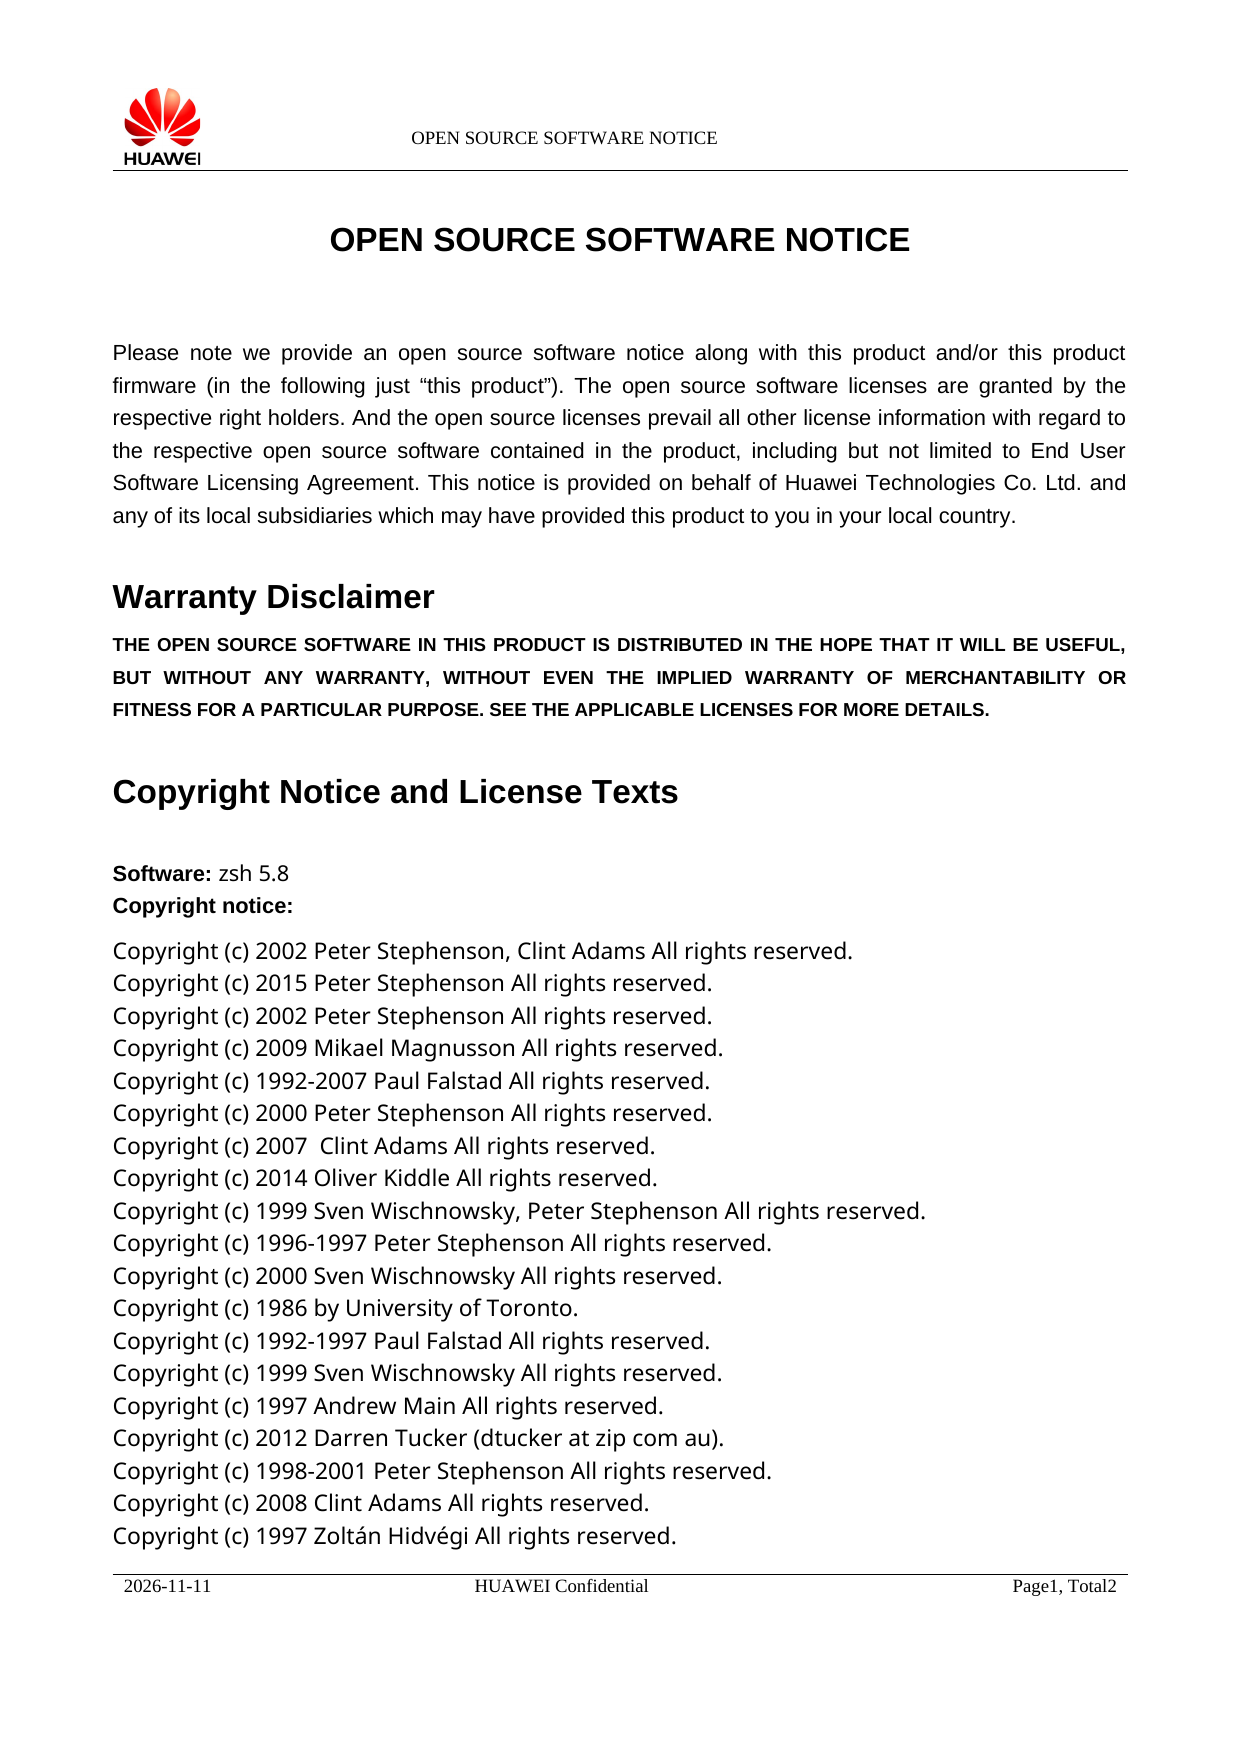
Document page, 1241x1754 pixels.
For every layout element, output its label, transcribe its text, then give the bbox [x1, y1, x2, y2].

text Please note we provide an open source software notice along with this product and/or this product firmware (in the following just “this product”). The open source software licenses are granted by the respective right holders. And the open source licenses prevail all other license information with regard to the respective open source software contained in the product, including but not limited to End User Software Licensing Agreement. This notice is provided on behalf of Huawei Technologies Co. Ltd. and any of its local subsidiaries which may have provided this product to you in your local country. [112, 336, 1128, 531]
text Copyright Notice and License Texts [112, 759, 1128, 824]
text Copyright notice: [112, 889, 1128, 921]
text Warranty Disclaimer [112, 564, 1128, 629]
picture [124, 88, 201, 165]
text OPEN SOURCE SOFTWARE NOTICE [112, 206, 1128, 271]
title Software: zsh 5.8 [112, 856, 1128, 889]
text The open source software in this product is distributed in the hope that it will be useful, but WITHOUT ANY WARRANTY, without even the implied warranty of MERCHANTABILITY or FITNESS FOR A PARTICULAR PURPOSE. See the applicable licenses for more details. [112, 629, 1128, 726]
